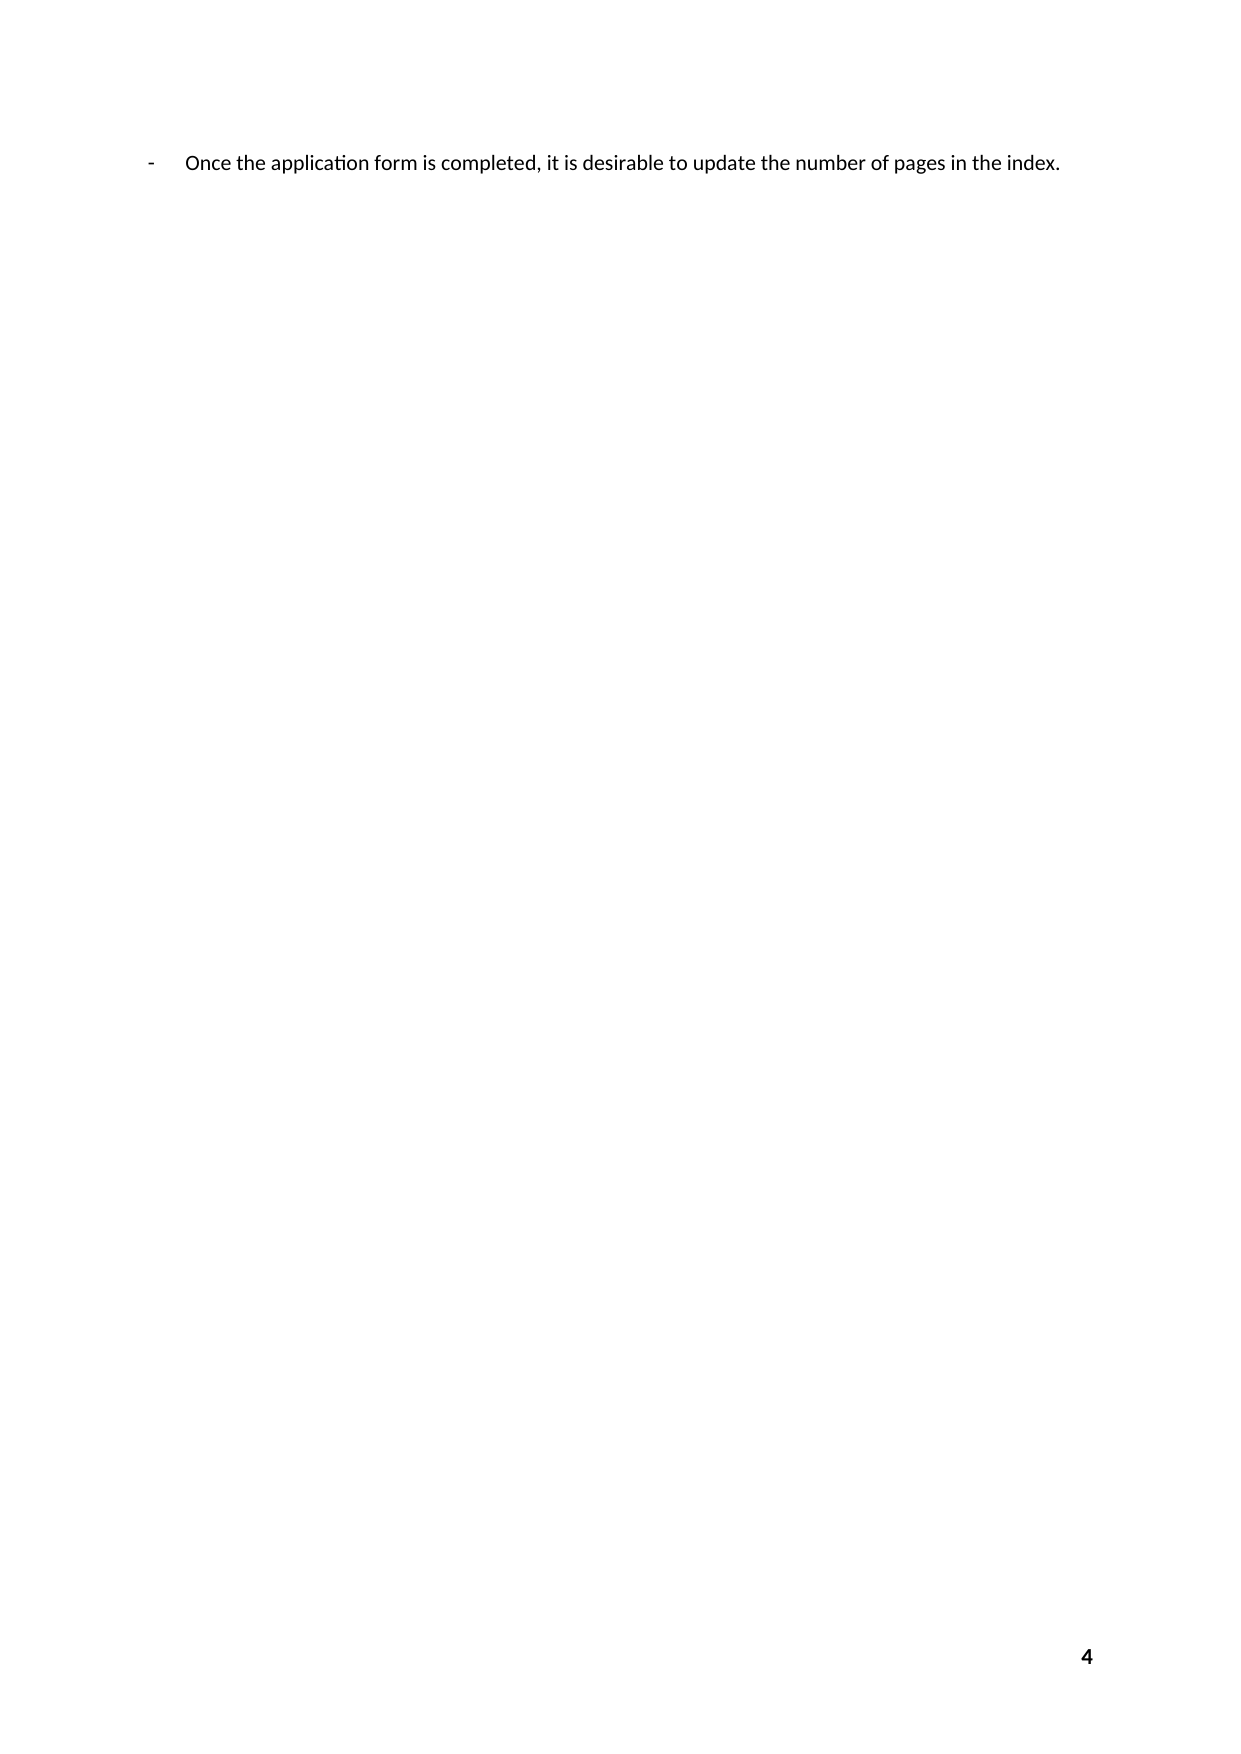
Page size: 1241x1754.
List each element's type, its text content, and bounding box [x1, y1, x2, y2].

list Once the application form is completed, it is desirable to update the number of pages in the index. [148, 148, 1093, 176]
